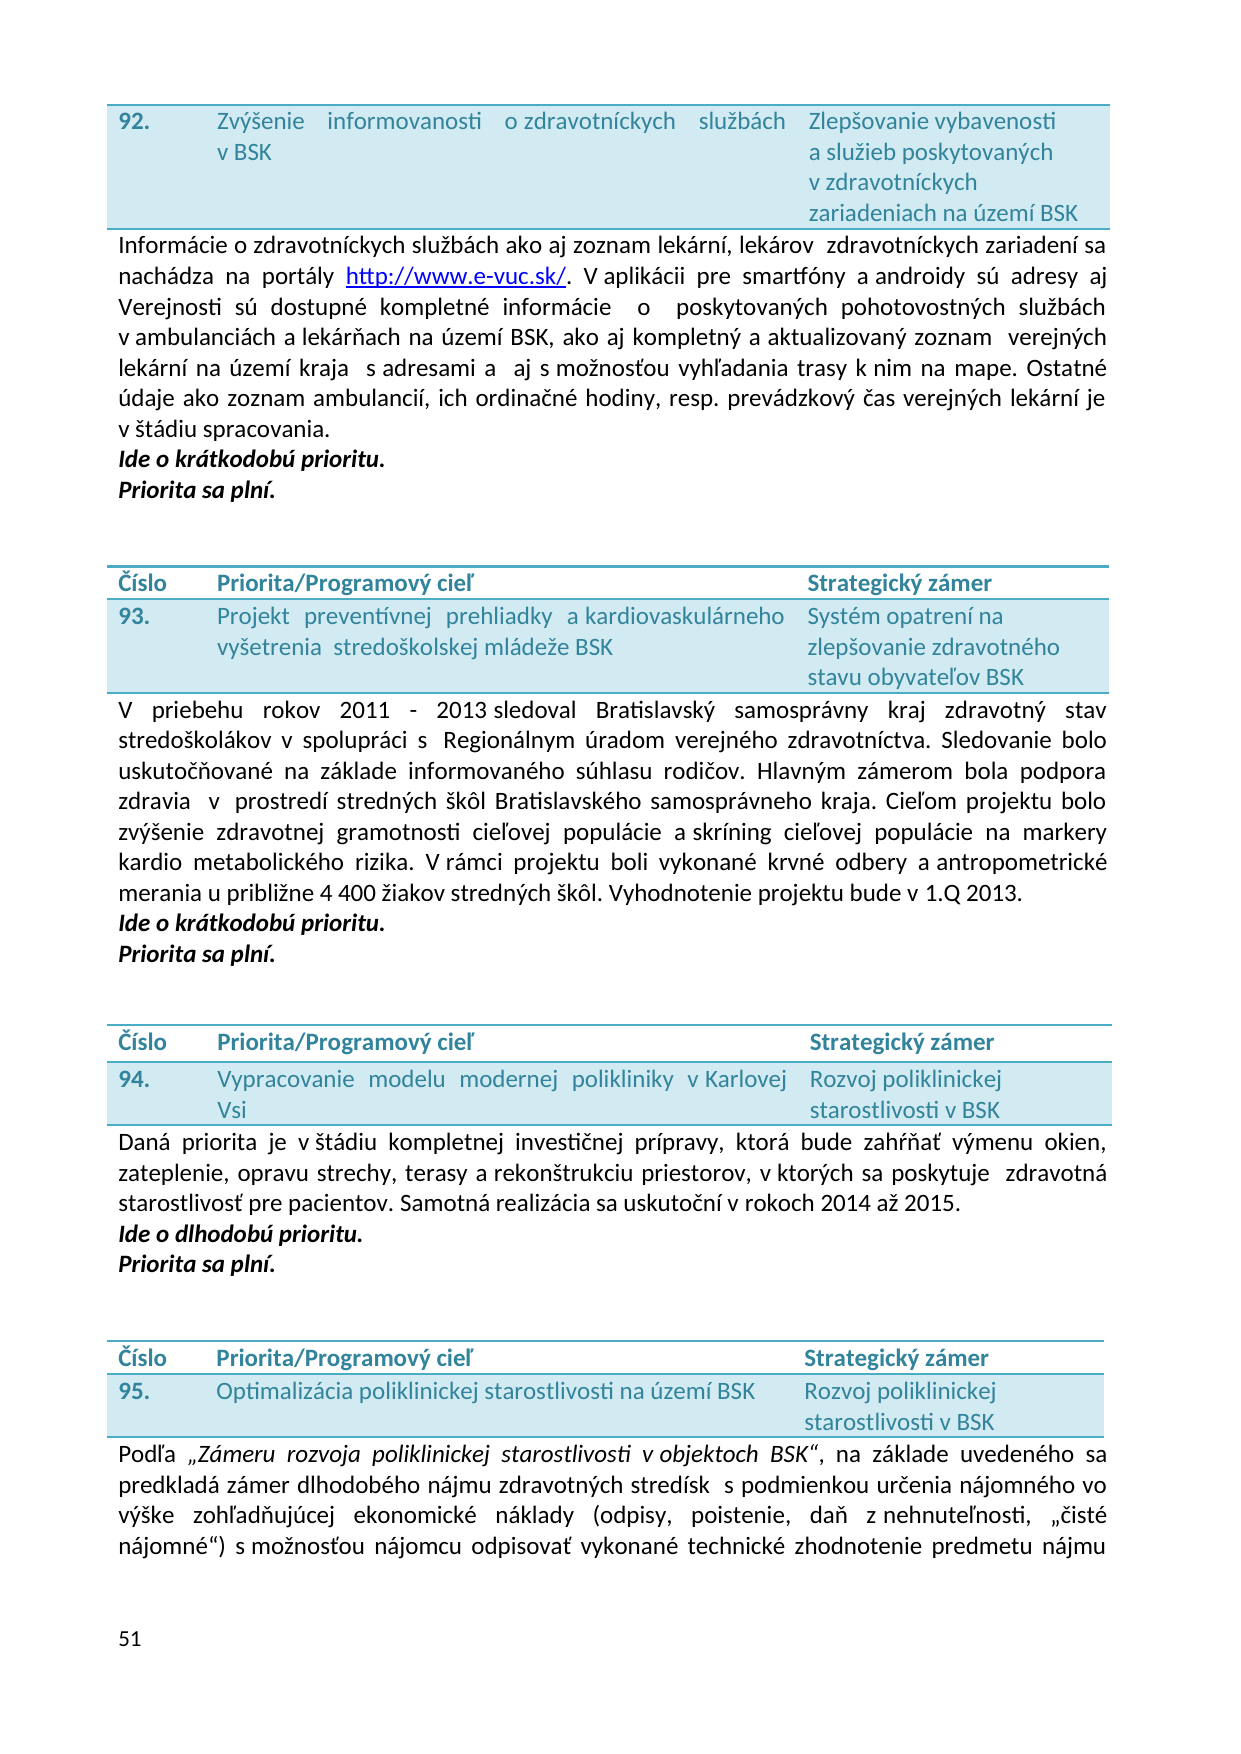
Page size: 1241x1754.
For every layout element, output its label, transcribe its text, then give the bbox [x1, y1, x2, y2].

table_cell Rozvoj poliklinickej starostlivosti v BSK [798, 1063, 1112, 1124]
text Ide o krátkodobú prioritu. [118, 443, 1107, 474]
text Informácie o zdravotníckych službách ako aj zoznam lekární, lekárov zdravotníckych zariadení sa nachádza na portály http://www.e-vuc.sk/. V aplikácii pre smartfóny a androidy sú adresy aj Verejnosti sú dostupné kompletné informácie o poskytovaných pohotovostných službách v ambulanciách a lekárňach na území BSK, ako aj kompletný a aktualizovaný zoznam verejných lekární na území kraja s adresami a aj s možnosťou vyhľadania trasy k nim na mape. Ostatné údaje ako zoznam ambulancií, ich ordinačné hodiny, resp. prevádzkový čas verejných lekární je v štádiu spracovania. [118, 230, 1107, 443]
table_header Číslo [107, 1342, 205, 1373]
table_header Priorita/Programový cieľ [205, 1342, 793, 1373]
table_header Strategický zámer [793, 1342, 1104, 1373]
table_header Číslo [107, 568, 206, 598]
table_header Strategický zámer [798, 1026, 1112, 1061]
text Priorita sa plní. [118, 938, 1107, 968]
table_header Číslo [107, 1026, 206, 1061]
text Priorita sa plní. [118, 474, 1107, 504]
table_cell 92. [107, 106, 206, 228]
table_header Strategický zámer [796, 568, 1109, 598]
text Daná priorita je v štádiu kompletnej investičnej prípravy, ktorá bude zahŕňať výmenu okien, zateplenie, opravu strechy, terasy a rekonštrukciu priestorov, v ktorých sa poskytuje zdravotná starostlivosť pre pacientov. Samotná realizácia sa uskutoční v rokoch 2014 až 2015. [118, 1126, 1107, 1218]
table_cell Projekt preventívnej prehliadky a kardiovaskulárneho vyšetrenia stredoškolskej mládeže BSK [206, 600, 796, 692]
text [118, 1438, 1107, 1560]
table_cell Rozvoj poliklinickej starostlivosti v BSK [793, 1375, 1104, 1436]
text V priebehu rokov 2011 - 2013 sledoval Bratislavský samosprávny kraj zdravotný stav stredoškolákov v spolupráci s Regionálnym úradom verejného zdravotníctva. Sledovanie bolo uskutočňované na základe informovaného súhlasu rodičov. Hlavným zámerom bola podpora zdravia v prostredí stredných škôl Bratislavského samosprávneho kraja. Cieľom projektu bolo zvýšenie zdravotnej gramotnosti cieľovej populácie a skríning cieľovej populácie na markery kardio metabolického rizika. V rámci projektu boli vykonané krvné odbery a antropometrické merania u približne 4 400 žiakov stredných škôl. Vyhodnotenie projektu bude v 1.Q 2013. [118, 694, 1107, 907]
table_cell Systém opatrení na zlepšovanie zdravotného stavu obyvateľov BSK [796, 600, 1109, 692]
table_cell 93. [107, 600, 206, 692]
table_header Priorita/Programový cieľ [206, 1026, 798, 1061]
text Ide o dlhodobú prioritu. [118, 1218, 1107, 1248]
table_cell 94. [107, 1063, 206, 1124]
text Ide o krátkodobú prioritu. [118, 907, 1107, 938]
table_cell Vypracovanie modelu modernej polikliniky v Karlovej Vsi [206, 1063, 798, 1124]
table_cell 95. [107, 1375, 205, 1436]
text Priorita sa plní. [118, 1248, 1107, 1279]
table_cell Optimalizácia poliklinickej starostlivosti na území BSK [205, 1375, 793, 1436]
table_cell Zvýšenie informovanosti o zdravotníckych službách v BSK [206, 106, 797, 228]
table_cell Zlepšovanie vybavenosti a služieb poskytovaných v zdravotníckych zariadeniach na území BSK [797, 106, 1110, 228]
table_header Priorita/Programový cieľ [206, 568, 796, 598]
